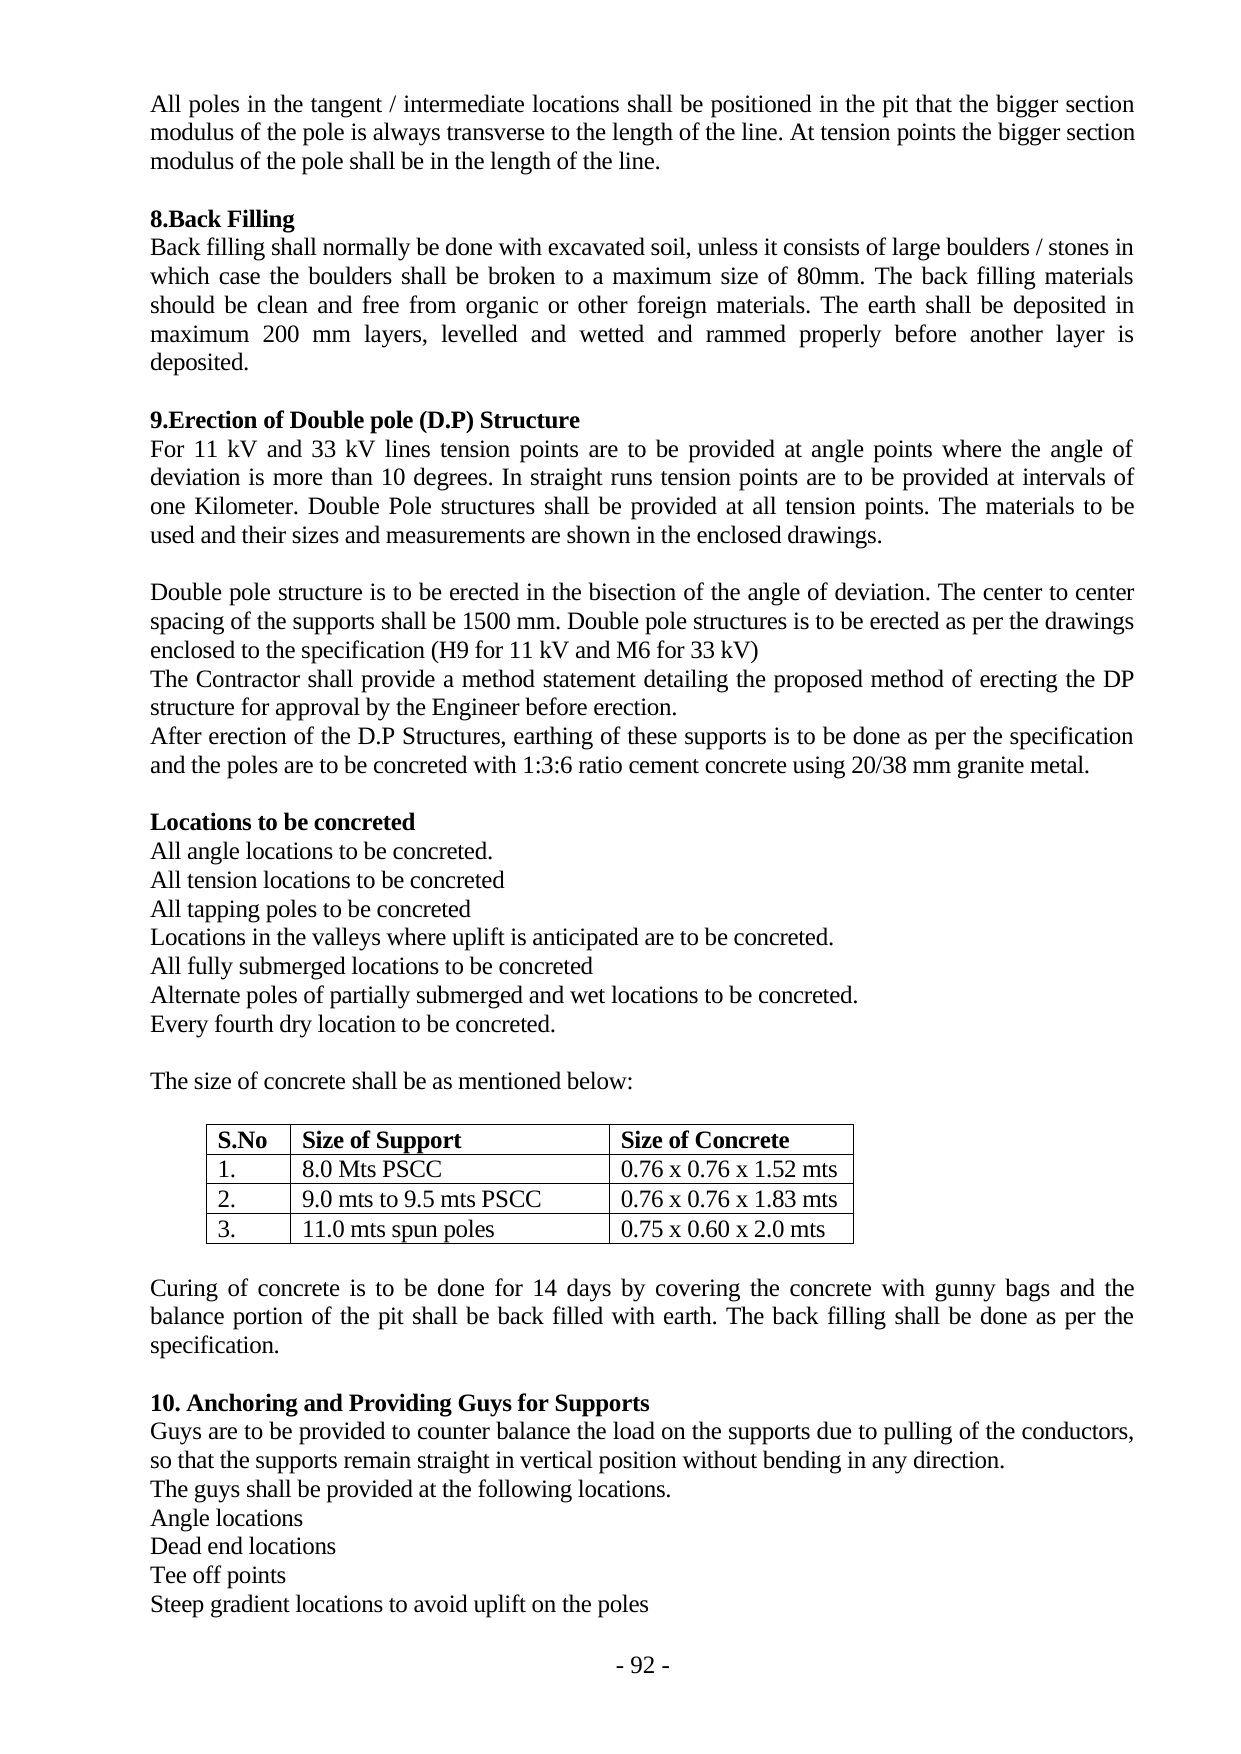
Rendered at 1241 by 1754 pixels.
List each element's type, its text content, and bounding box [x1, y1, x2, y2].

text Every fourth dry location to be concreted. [150, 1009, 1135, 1037]
text Dead end locations [150, 1531, 1135, 1560]
text 9.Erection of Double pole (D.P) Structure [150, 405, 1135, 434]
text Alternate poles of partially submerged and wet locations to be concreted. [150, 980, 1135, 1009]
text All tension locations to be concreted [150, 865, 1135, 894]
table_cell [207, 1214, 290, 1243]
text Locations in the valleys where uplift is anticipated are to be concreted. [150, 922, 1135, 951]
text Steep gradient locations to avoid uplift on the poles [150, 1589, 1135, 1618]
text Locations to be concreted [150, 807, 1135, 836]
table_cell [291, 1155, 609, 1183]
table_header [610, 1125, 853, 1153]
text All poles in the tangent / intermediate locations shall be positioned in the pit that the bigger section modulus of the pole is always transverse to the length of the line. At tension points the bigger section modulus of the pole shall be in the length of the line. [150, 89, 1135, 175]
text All tapping poles to be concreted [150, 894, 1135, 922]
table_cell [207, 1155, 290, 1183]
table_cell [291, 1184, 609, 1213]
text Guys are to be provided to counter balance the load on the supports due to pulling of the conductors, so that the supports remain straight in vertical position without bending in any direction. [150, 1416, 1135, 1474]
text The Contractor shall provide a method statement detailing the proposed method of erecting the DP structure for approval by the Engineer before erection. [150, 664, 1135, 721]
text Angle locations [150, 1503, 1135, 1531]
text The guys shall be provided at the following locations. [150, 1474, 1135, 1503]
text After erection of the D.P Structures, earthing of these supports is to be done as per the specification and the poles are to be concreted with 1:3:6 ratio cement concrete using 20/38 mm granite metal. [150, 721, 1135, 779]
text All fully submerged locations to be concreted [150, 951, 1135, 980]
text Curing of concrete is to be done for 14 days by covering the concrete with gunny bags and the balance portion of the pit shall be back filled with earth. The back filling shall be done as per the specification. [150, 1273, 1135, 1359]
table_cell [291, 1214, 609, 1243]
text 8.Back Filling [150, 204, 1135, 232]
text For 11 kV and 33 kV lines tension points are to be provided at angle points where the angle of deviation is more than 10 degrees. In straight runs tension points are to be provided at intervals of one Kilometer. Double Pole structures shall be provided at all tension points. The materials to be used and their sizes and measurements are shown in the enclosed drawings. [150, 434, 1135, 549]
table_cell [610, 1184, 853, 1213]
text The size of concrete shall be as mentioned below: [150, 1066, 1135, 1095]
text Double pole structure is to be erected in the bisection of the angle of deviation. The center to center spacing of the supports shall be 1500 mm. Double pole structures is to be erected as per the drawings enclosed to the specification (H9 for 11 kV and M6 for 33 kV) [150, 577, 1135, 664]
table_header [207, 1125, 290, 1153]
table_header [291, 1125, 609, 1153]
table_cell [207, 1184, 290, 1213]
text All angle locations to be concreted. [150, 836, 1135, 865]
text Tee off points [150, 1560, 1135, 1589]
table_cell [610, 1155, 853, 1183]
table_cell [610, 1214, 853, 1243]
text Back filling shall normally be done with excavated soil, unless it consists of large boulders / stones in which case the boulders shall be broken to a maximum size of 80mm. The back filling materials should be clean and free from organic or other foreign materials. The earth shall be deposited in maximum 200 mm layers, levelled and wetted and rammed properly before another layer is deposited. [150, 232, 1135, 376]
text 10. Anchoring and Providing Guys for Supports [150, 1388, 1135, 1416]
